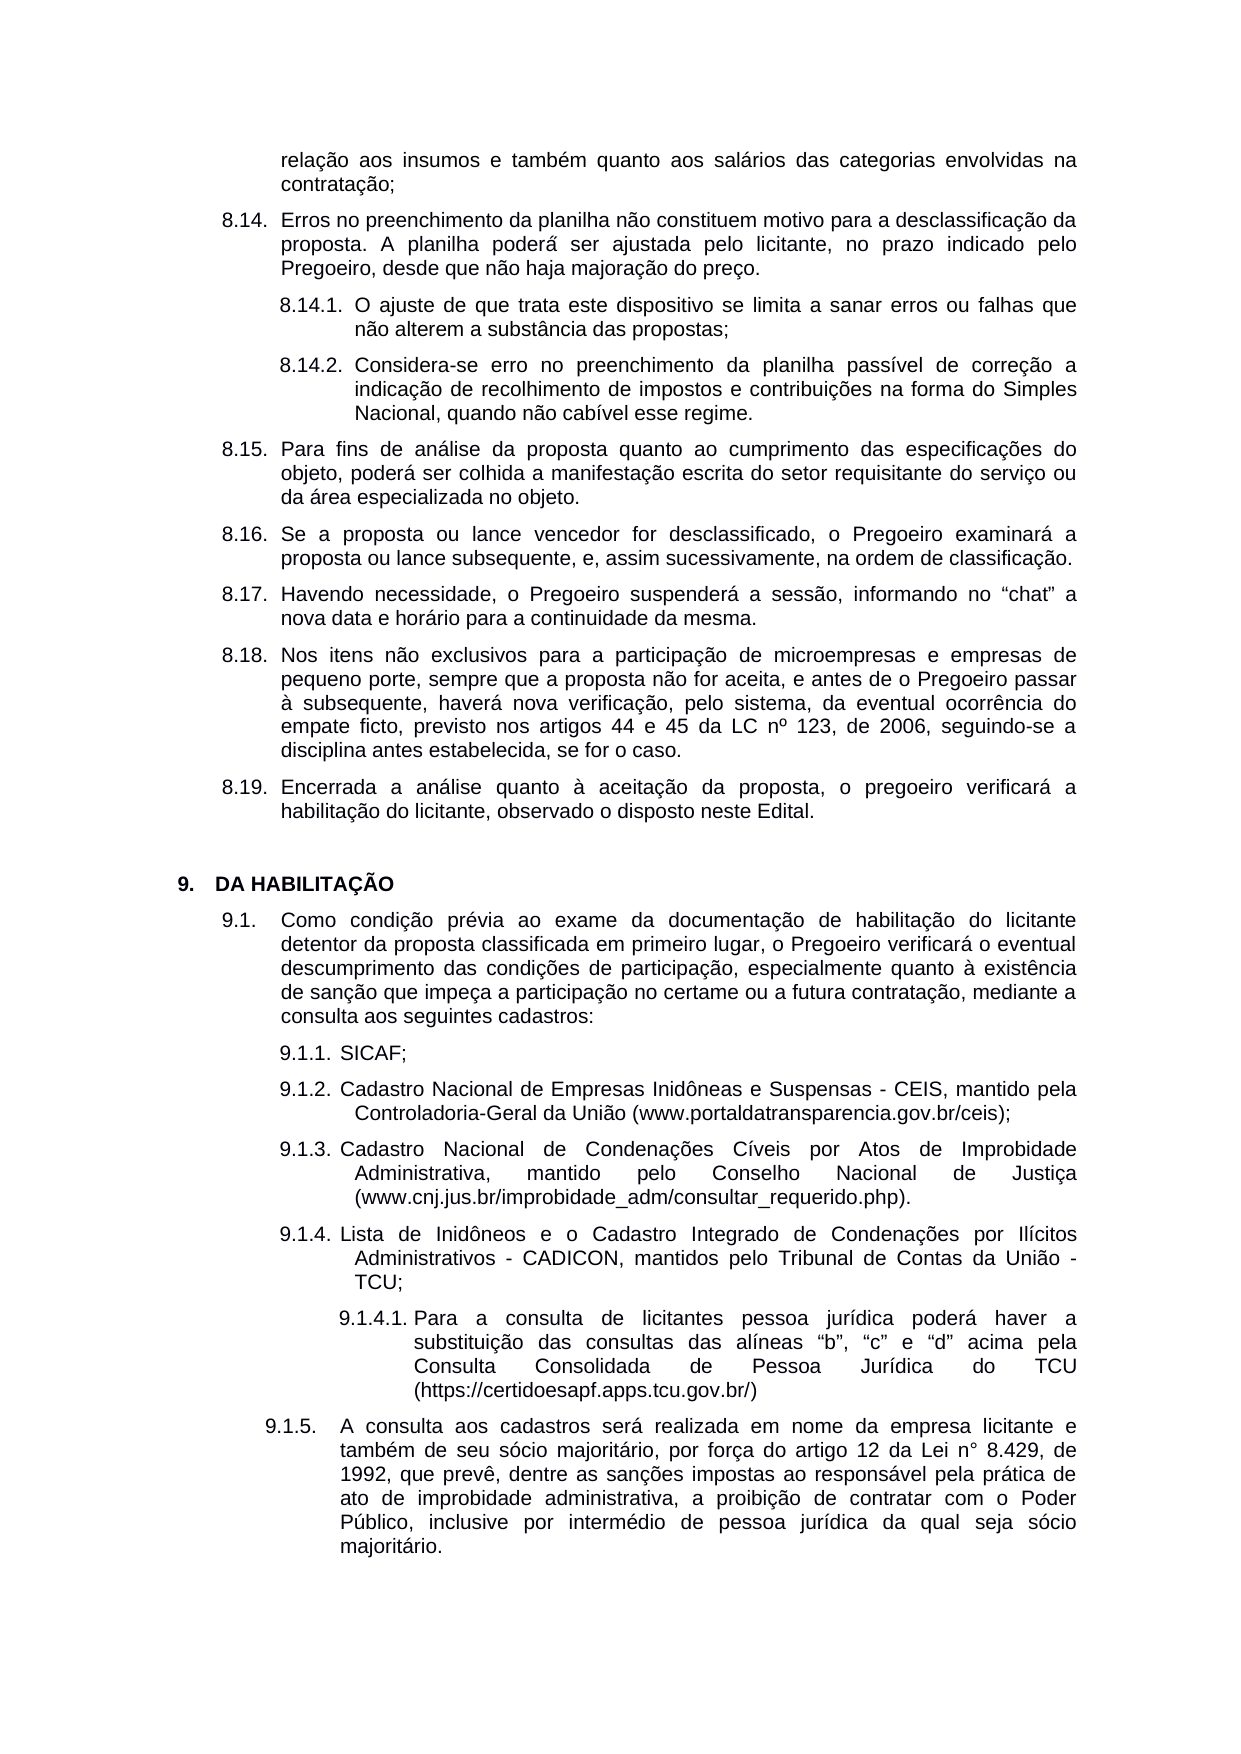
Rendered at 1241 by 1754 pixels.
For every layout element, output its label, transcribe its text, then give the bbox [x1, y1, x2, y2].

list DA HABILITAÇÃO [177, 872, 1078, 896]
list Havendo necessidade, o Pregoeiro suspenderá a sessão, informando no “chat” a nova data e horário para a continuidade da mesma. [222, 582, 1078, 630]
list Para fins de análise da proposta quanto ao cumprimento das especificações do objeto, poderá ser colhida a manifestação escrita do setor requisitante do serviço ou da área especializada no objeto. [222, 437, 1078, 509]
list Nos itens não exclusivos para a participação de microempresas e empresas de pequeno porte, sempre que a proposta não for aceita, e antes de o Pregoeiro passar à subsequente, haverá nova verificação, pelo sistema, da eventual ocorrência do empate ficto, previsto nos artigos 44 e 45 da LC nº 123, de 2006, seguindo-se a disciplina antes estabelecida, se for o caso. [222, 642, 1078, 762]
list Erros no preenchimento da planilha não constituem motivo para a desclassificação da proposta. A planilha poderá́ ser ajustada pelo licitante, no prazo indicado pelo Pregoeiro, desde que não haja majoração do preço. [222, 208, 1078, 280]
list SICAF; [279, 1040, 1078, 1064]
list A consulta aos cadastros será realizada em nome da empresa licitante e também de seu sócio majoritário, por força do artigo 12 da Lei n° 8.429, de 1992, que prevê, dentre as sanções impostas ao responsável pela prática de ato de improbidade administrativa, a proibição de contratar com o Poder Público, inclusive por intermédio de pessoa jurídica da qual seja sócio majoritário. [265, 1414, 1078, 1558]
list Para a consulta de licitantes pessoa jurídica poderá haver a substituição das consultas das alíneas “b”, “c” e “d” acima pela Consulta Consolidada de Pessoa Jurídica do TCU (https://certidoesapf.apps.tcu.gov.br/) [338, 1306, 1078, 1402]
list Encerrada a análise quanto à aceitação da proposta, o pregoeiro verificará a habilitação do licitante, observado o disposto neste Edital. [222, 775, 1078, 823]
list Considera-se erro no preenchimento da planilha passível de correção a indicação de recolhimento de impostos e contribuições na forma do Simples Nacional, quando não cabível esse regime. [279, 353, 1078, 425]
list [222, 148, 1078, 196]
list O ajuste de que trata este dispositivo se limita a sanar erros ou falhas que não alterem a substância das propostas; [279, 292, 1078, 340]
list Lista de Inidôneos e o Cadastro Integrado de Condenações por Ilícitos Administrativos - CADICON, mantidos pelo Tribunal de Contas da União - TCU; [279, 1222, 1078, 1293]
list Cadastro Nacional de Empresas Inidôneas e Suspensas - CEIS, mantido pela Controladoria-Geral da União (www.portaldatransparencia.gov.br/ceis); [279, 1077, 1078, 1125]
list Se a proposta ou lance vencedor for desclassificado, o Pregoeiro examinará a proposta ou lance subsequente, e, assim sucessivamente, na ordem de classificação. [222, 522, 1078, 569]
list Como condição prévia ao exame da documentação de habilitação do licitante detentor da proposta classificada em primeiro lugar, o Pregoeiro verificará o eventual descumprimento das condições de participação, especialmente quanto à existência de sanção que impeça a participação no certame ou a futura contratação, mediante a consulta aos seguintes cadastros: [222, 908, 1078, 1028]
list Cadastro Nacional de Condenações Cíveis por Atos de Improbidade Administrativa, mantido pelo Conselho Nacional de Justiça (www.cnj.jus.br/improbidade_adm/consultar_requerido.php). [279, 1137, 1078, 1209]
